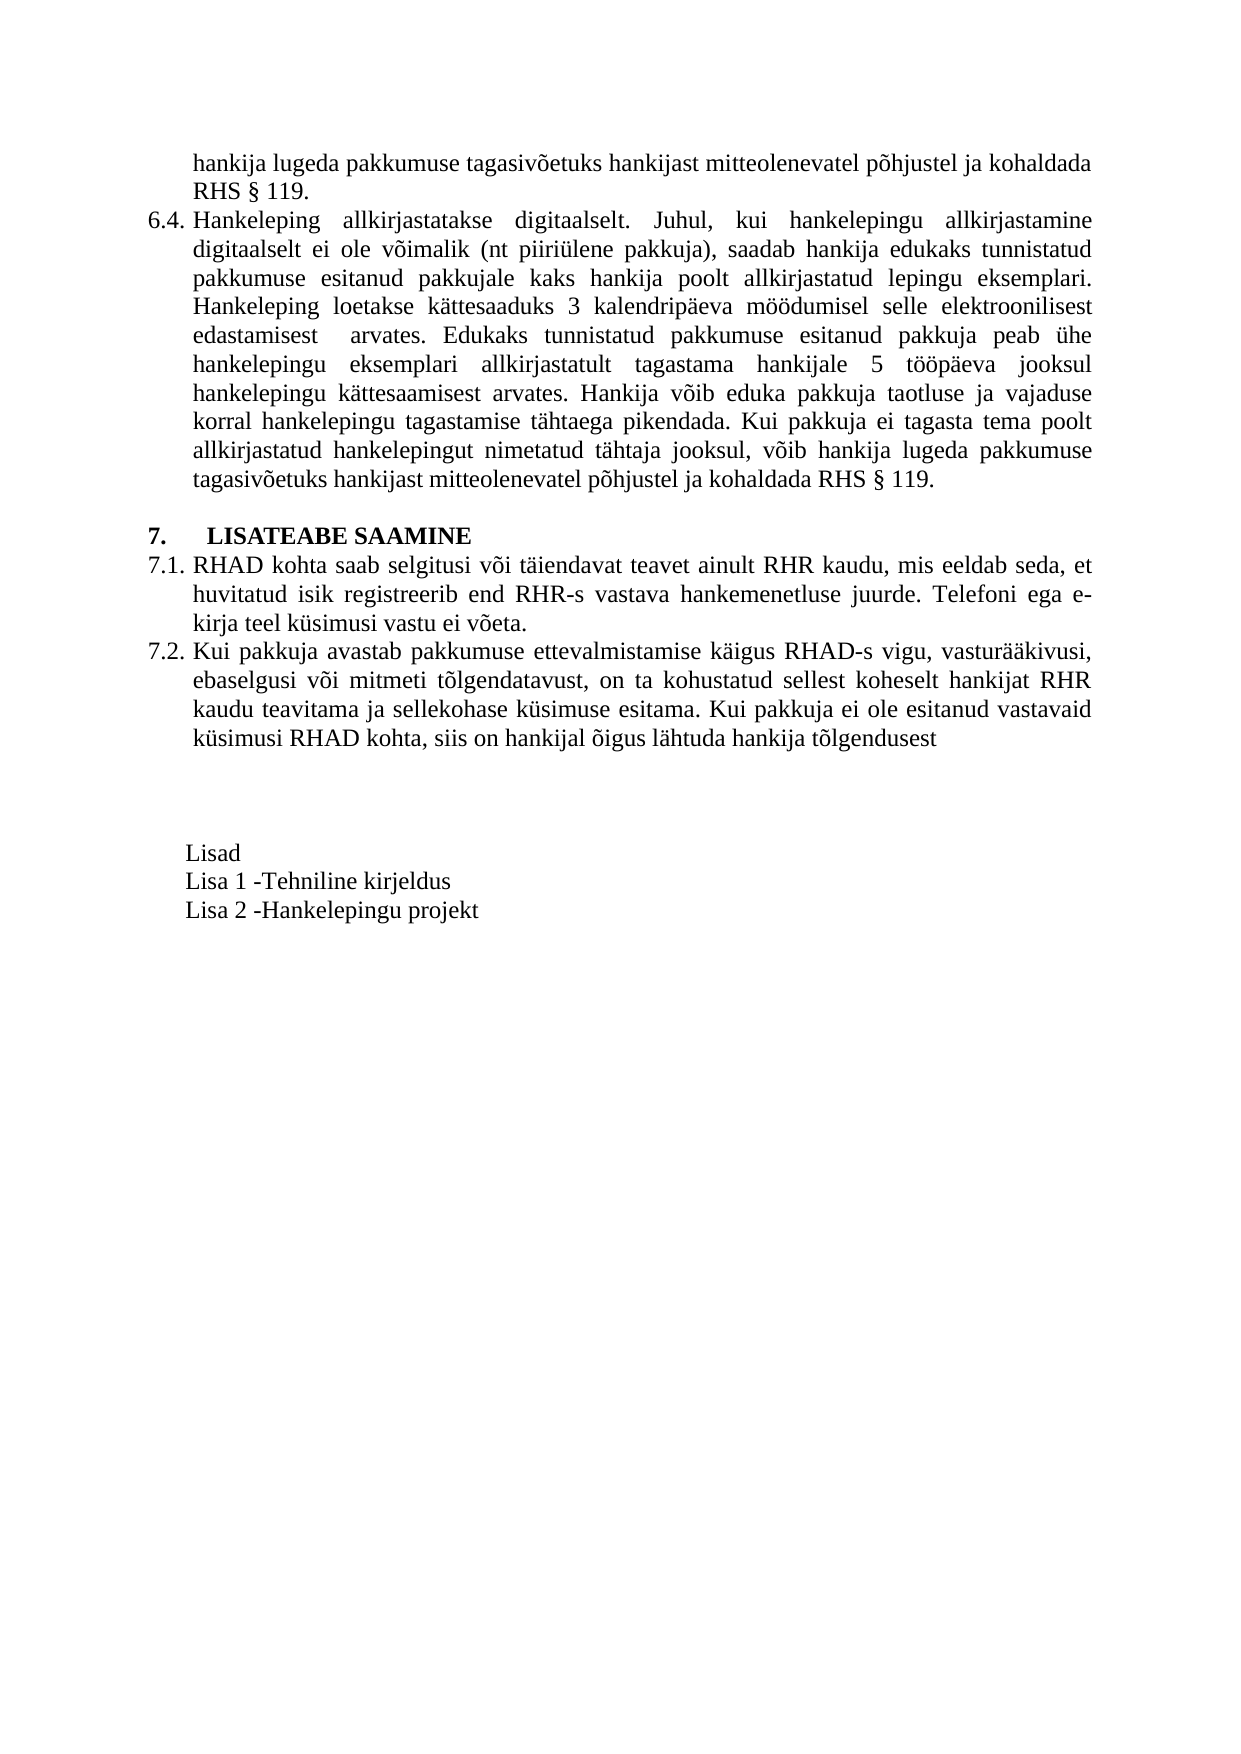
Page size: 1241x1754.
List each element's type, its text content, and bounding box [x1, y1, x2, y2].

list LISATEABE SAAMINE [148, 521, 1093, 550]
list Lisa 1 -Tehniline kirjeldus [185, 866, 1093, 895]
text Kui pakkuja avastab pakkumuse ettevalmistamise käigus RHAD-s vigu, vasturääkivusi, ebaselgusi või mitmeti tõlgendatavust, on ta kohustatud sellest koheselt hankijat RHR kaudu teavitama ja sellekohase küsimuse esitama. Kui pakkuja ei ole esitanud vastavaid küsimusi RHAD kohta, siis on hankijal õigus lähtuda hankija tõlgendusest [148, 636, 1093, 751]
list Lisa 2 -Hankelepingu projekt [185, 895, 1093, 924]
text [148, 148, 1093, 205]
list Lisad [185, 838, 1093, 866]
text Hankeleping allkirjastatakse digitaalselt. Juhul, kui hankelepingu allkirjastamine digitaalselt ei ole võimalik (nt piiriülene pakkuja), saadab hankija edukaks tunnistatud pakkumuse esitanud pakkujale kaks hankija poolt allkirjastatud lepingu eksemplari. Hankeleping loetakse kättesaaduks 3 kalendripäeva möödumisel selle elektroonilisest edastamisest arvates. Edukaks tunnistatud pakkumuse esitanud pakkuja peab ühe hankelepingu eksemplari allkirjastatult tagastama hankijale 5 tööpäeva jooksul hankelepingu kättesaamisest arvates. Hankija võib eduka pakkuja taotluse ja vajaduse korral hankelepingu tagastamise tähtaega pikendada. Kui pakkuja ei tagasta tema poolt allkirjastatud hankelepingut nimetatud tähtaja jooksul, võib hankija lugeda pakkumuse tagasivõetuks hankijast mitteolenevatel põhjustel ja kohaldada RHS § 119. [148, 205, 1093, 493]
text RHAD kohta saab selgitusi või täiendavat teavet ainult RHR kaudu, mis eeldab seda, et huvitatud isik registreerib end RHR-s vastava hankemenetluse juurde. Telefoni ega e-kirja teel küsimusi vastu ei võeta. [148, 550, 1093, 636]
